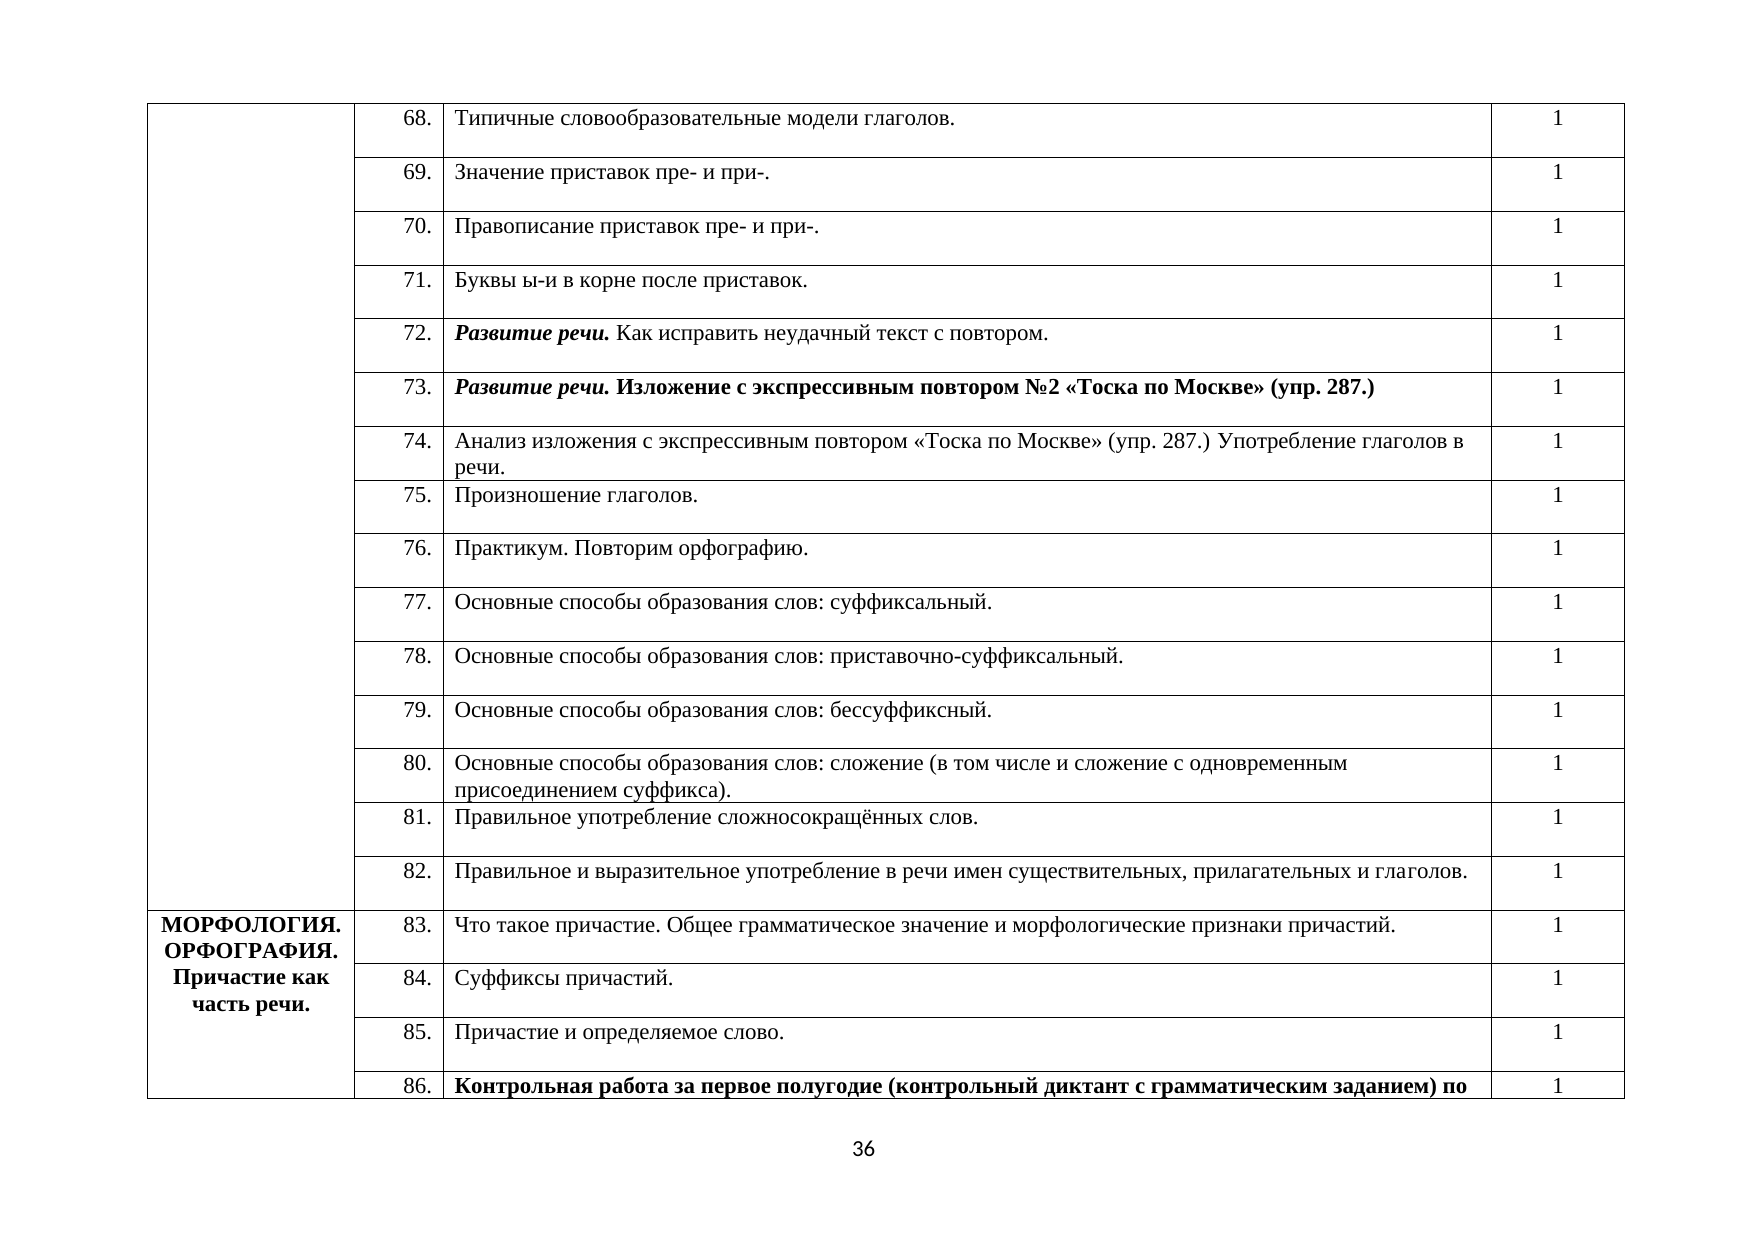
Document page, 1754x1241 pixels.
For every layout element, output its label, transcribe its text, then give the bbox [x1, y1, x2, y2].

table_cell 1 [1492, 212, 1624, 264]
table_cell Суффиксы причастий. [444, 964, 1491, 1017]
table_cell Практикум. Повторим орфографию. [444, 534, 1491, 587]
table_cell МОРФОЛОГИЯ. ОРФОГРАФИЯ. Причастие как часть речи. [148, 911, 354, 1098]
table_cell Основные способы образования слов: бессуффиксный. [444, 696, 1491, 748]
table_cell 1 [1492, 696, 1624, 748]
table_cell [355, 212, 443, 264]
table_cell 1 [1492, 964, 1624, 1017]
table_cell [355, 642, 443, 694]
table_cell [355, 266, 443, 318]
table_cell 1 [1492, 803, 1624, 856]
table_cell Основные способы образования слов: суффиксальный. [444, 588, 1491, 641]
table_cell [444, 1072, 1491, 1098]
table_cell Развитие речи. Изложение с экспрессивным повтором №2 «Тоска по Москве» (упр. 287.) [444, 373, 1491, 426]
table_cell [355, 696, 443, 748]
table_cell Правильное и выразительное употребление в речи имен существительных, прилагательных и глаголов. [444, 857, 1491, 909]
table_cell [355, 857, 443, 909]
table_cell 1 [1492, 911, 1624, 963]
table_cell [355, 964, 443, 1017]
table_cell [355, 319, 443, 372]
table_cell Что такое причастие. Общее грамматическое значение и морфологические признаки причастий. [444, 911, 1491, 963]
table_cell [355, 427, 443, 479]
table_cell [355, 534, 443, 587]
table_cell 1 [1492, 427, 1624, 479]
table_cell [355, 1072, 443, 1098]
table_cell 1 [1492, 1018, 1624, 1071]
table_cell 1 [1492, 749, 1624, 802]
table_cell Произношение глаголов. [444, 481, 1491, 533]
table_cell [355, 1018, 443, 1071]
table_cell [355, 803, 443, 856]
table_cell 1 [1492, 857, 1624, 909]
table_cell Причастие и определяемое слово. [444, 1018, 1491, 1071]
table_cell [355, 158, 443, 211]
table_cell [355, 104, 443, 157]
table_cell Основные способы образования слов: сложение (в том числе и сложение с одновременным присоединением суффикса). [444, 749, 1491, 802]
table_cell [355, 373, 443, 426]
table_cell Анализ изложения с экспрессивным повтором «Тоска по Москве» (упр. 287.) Употребление глаголов в речи. [444, 427, 1491, 479]
table_cell 1 [1492, 266, 1624, 318]
table_cell 1 [1492, 104, 1624, 157]
table_cell 1 [1492, 158, 1624, 211]
table_cell Правописание приставок пре- и при-. [444, 212, 1491, 264]
table_cell Правильное употребление сложносокращённых слов. [444, 803, 1491, 856]
table_cell Буквы ы-и в корне после приставок. [444, 266, 1491, 318]
table_cell Развитие речи. Как исправить неудачный текст с повтором. [444, 319, 1491, 372]
table_cell 1 [1492, 319, 1624, 372]
table_cell [355, 588, 443, 641]
table_cell Типичные словообразовательные модели глаголов. [444, 104, 1491, 157]
table_cell 1 [1492, 481, 1624, 533]
table_cell 1 [1492, 588, 1624, 641]
table_cell 1 [1492, 373, 1624, 426]
table_cell [355, 749, 443, 802]
table_cell Значение приставок пре- и при-. [444, 158, 1491, 211]
table_cell [355, 911, 443, 963]
table_cell 1 [1492, 1072, 1624, 1098]
table_cell 1 [1492, 534, 1624, 587]
table_cell Основные способы образования слов: приставочно-суффиксальный. [444, 642, 1491, 694]
table_cell 1 [1492, 642, 1624, 694]
table_cell [355, 481, 443, 533]
